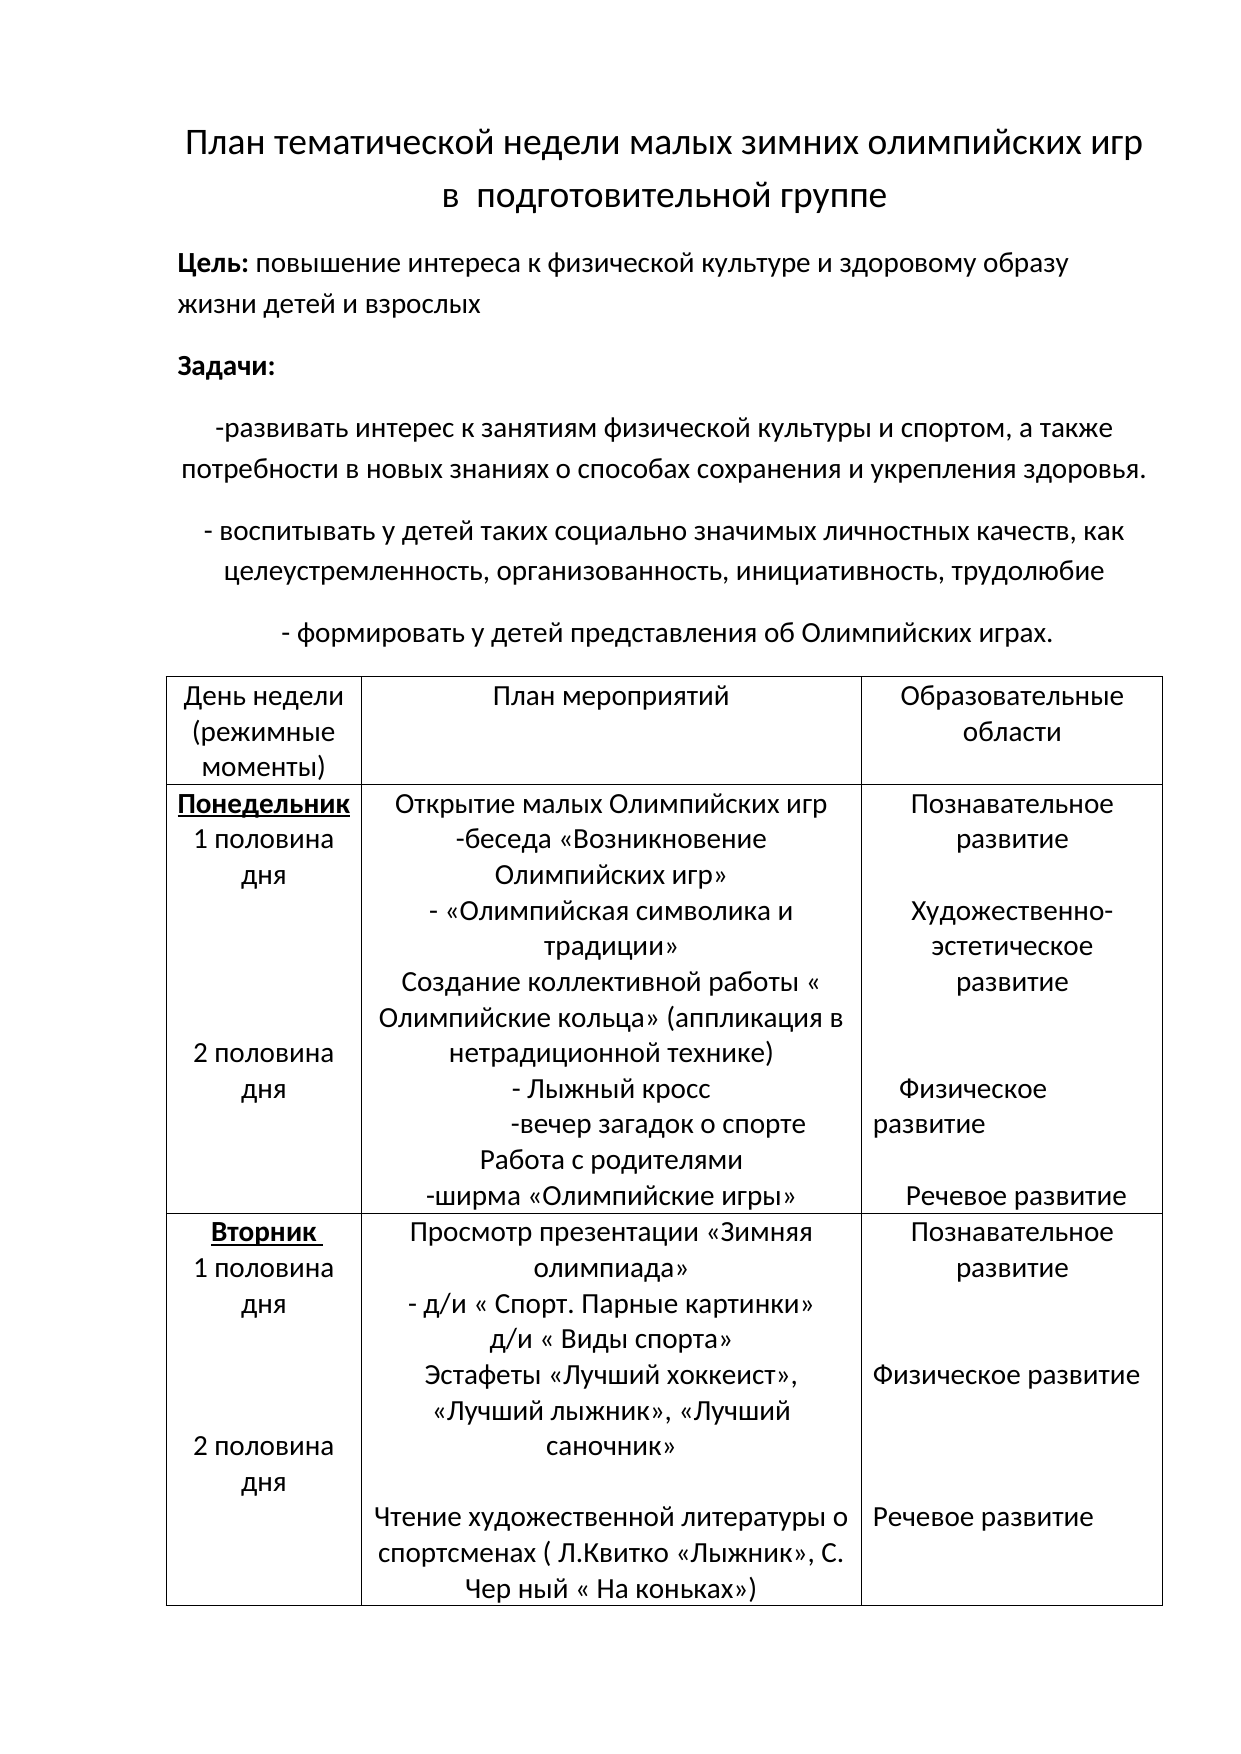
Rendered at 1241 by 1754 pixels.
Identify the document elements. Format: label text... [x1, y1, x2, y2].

table_header План мероприятий [362, 677, 861, 784]
table_cell Открытие малых Олимпийских игр -беседа «Возникновение Олимпийских игр» - «Олимпийская символика и традиции» Создание коллективной работы « Олимпийские кольца» (аппликация в нетрадиционной технике) - Лыжный кросс -вечер загадок о спорте Работа с родителями -ширма «Олимпийские игры» [362, 785, 861, 1212]
table_cell Понедельник 1 половина дня 2 половина дня [167, 785, 361, 1212]
text - формировать у детей представления об Олимпийских играх. [177, 614, 1152, 650]
table_header День недели (режимные моменты) [167, 677, 361, 784]
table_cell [862, 1214, 1162, 1605]
text План тематической недели малых зимних олимпийских игр в подготовительной группе [177, 118, 1152, 217]
table_cell Познавательное развитие Художественно-эстетическое развитие Физическое развитие Речевое развитие [862, 785, 1162, 1212]
text Задачи: [177, 347, 1152, 383]
text Цель: повышение интереса к физической культуре и здоровому образу жизни детей и взрослых [177, 244, 1152, 321]
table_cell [362, 1214, 861, 1605]
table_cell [167, 1214, 361, 1605]
text -развивать интерес к занятиям физической культуры и спортом, а также потребности в новых знаниях о способах сохранения и укрепления здоровья. [177, 409, 1152, 485]
table_header Образовательные области [862, 677, 1162, 784]
text - воспитывать у детей таких социально значимых личностных качеств, как целеустремленность, организованность, инициативность, трудолюбие [177, 512, 1152, 588]
